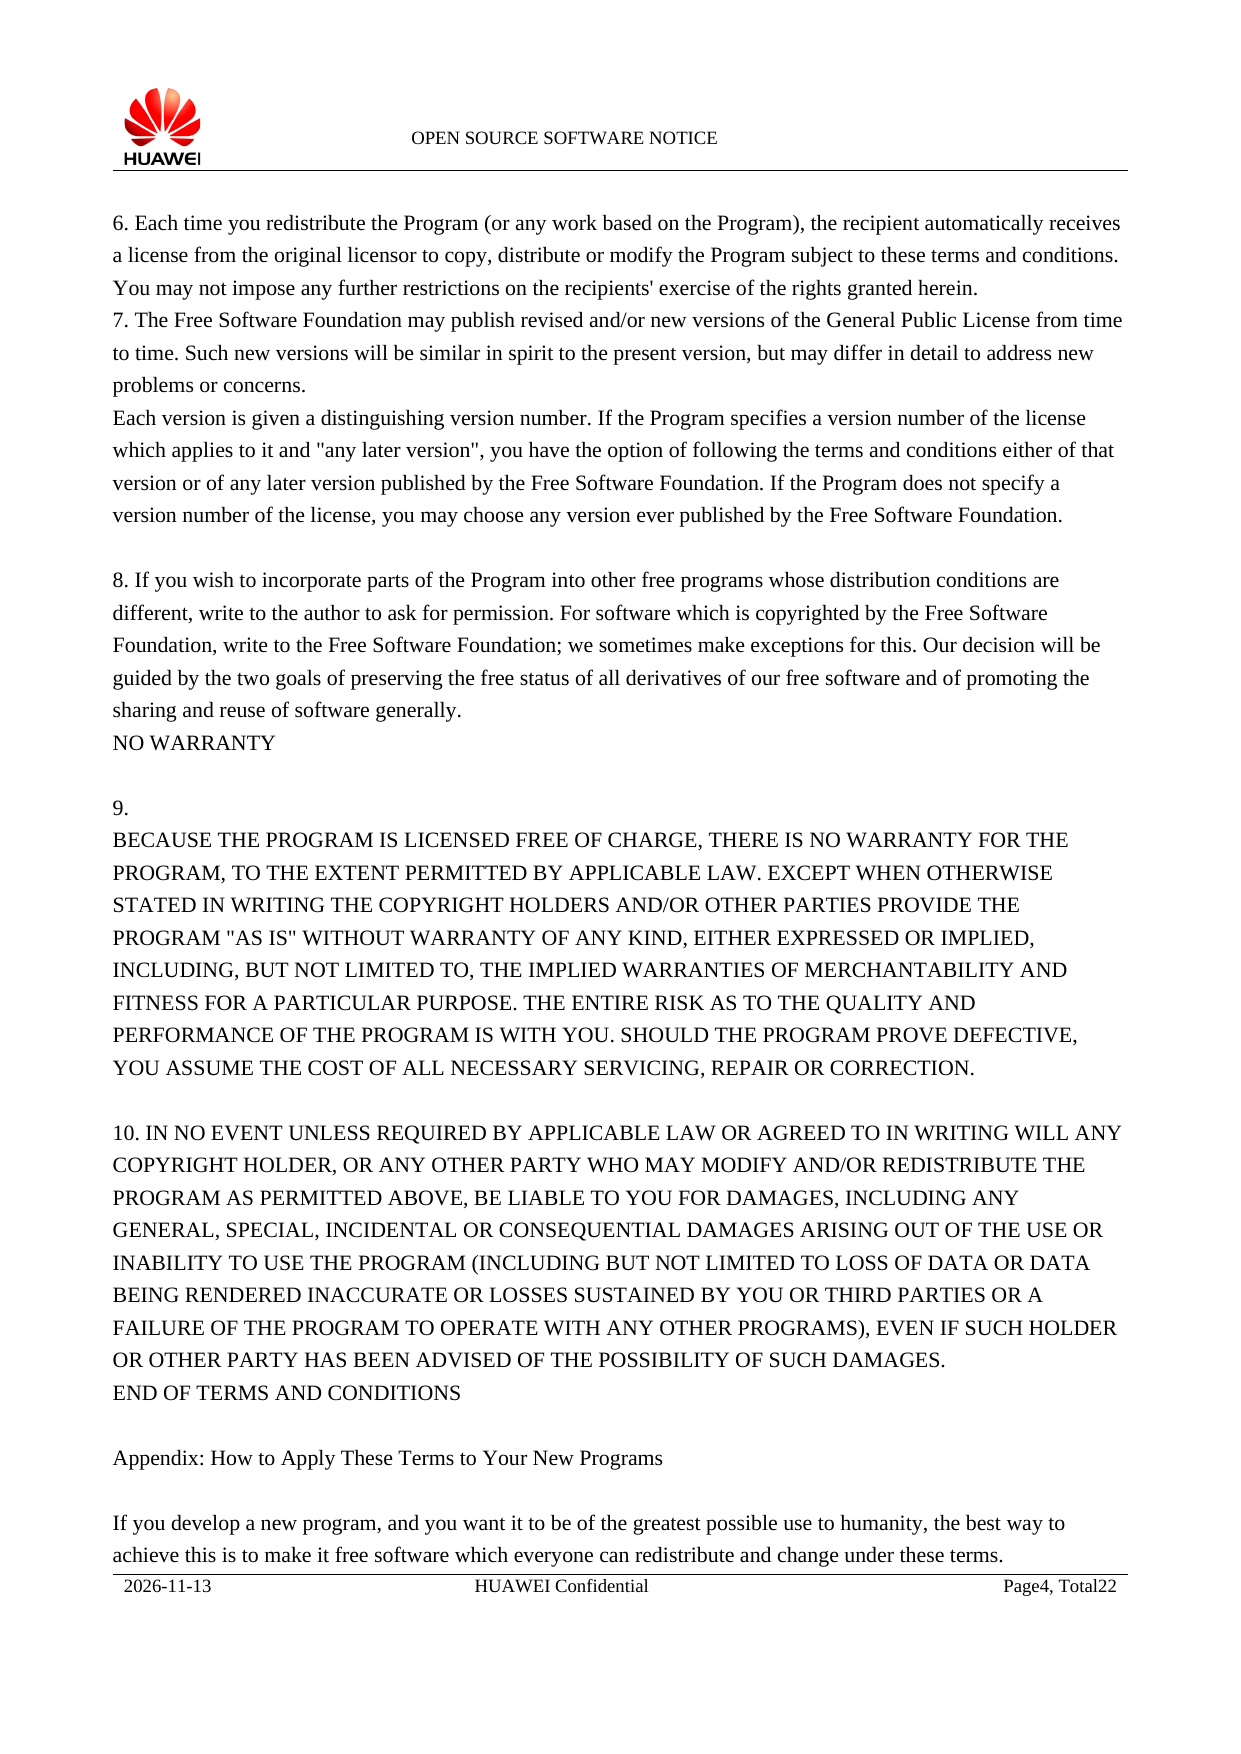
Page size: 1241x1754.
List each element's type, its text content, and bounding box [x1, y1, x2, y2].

picture [124, 88, 201, 165]
